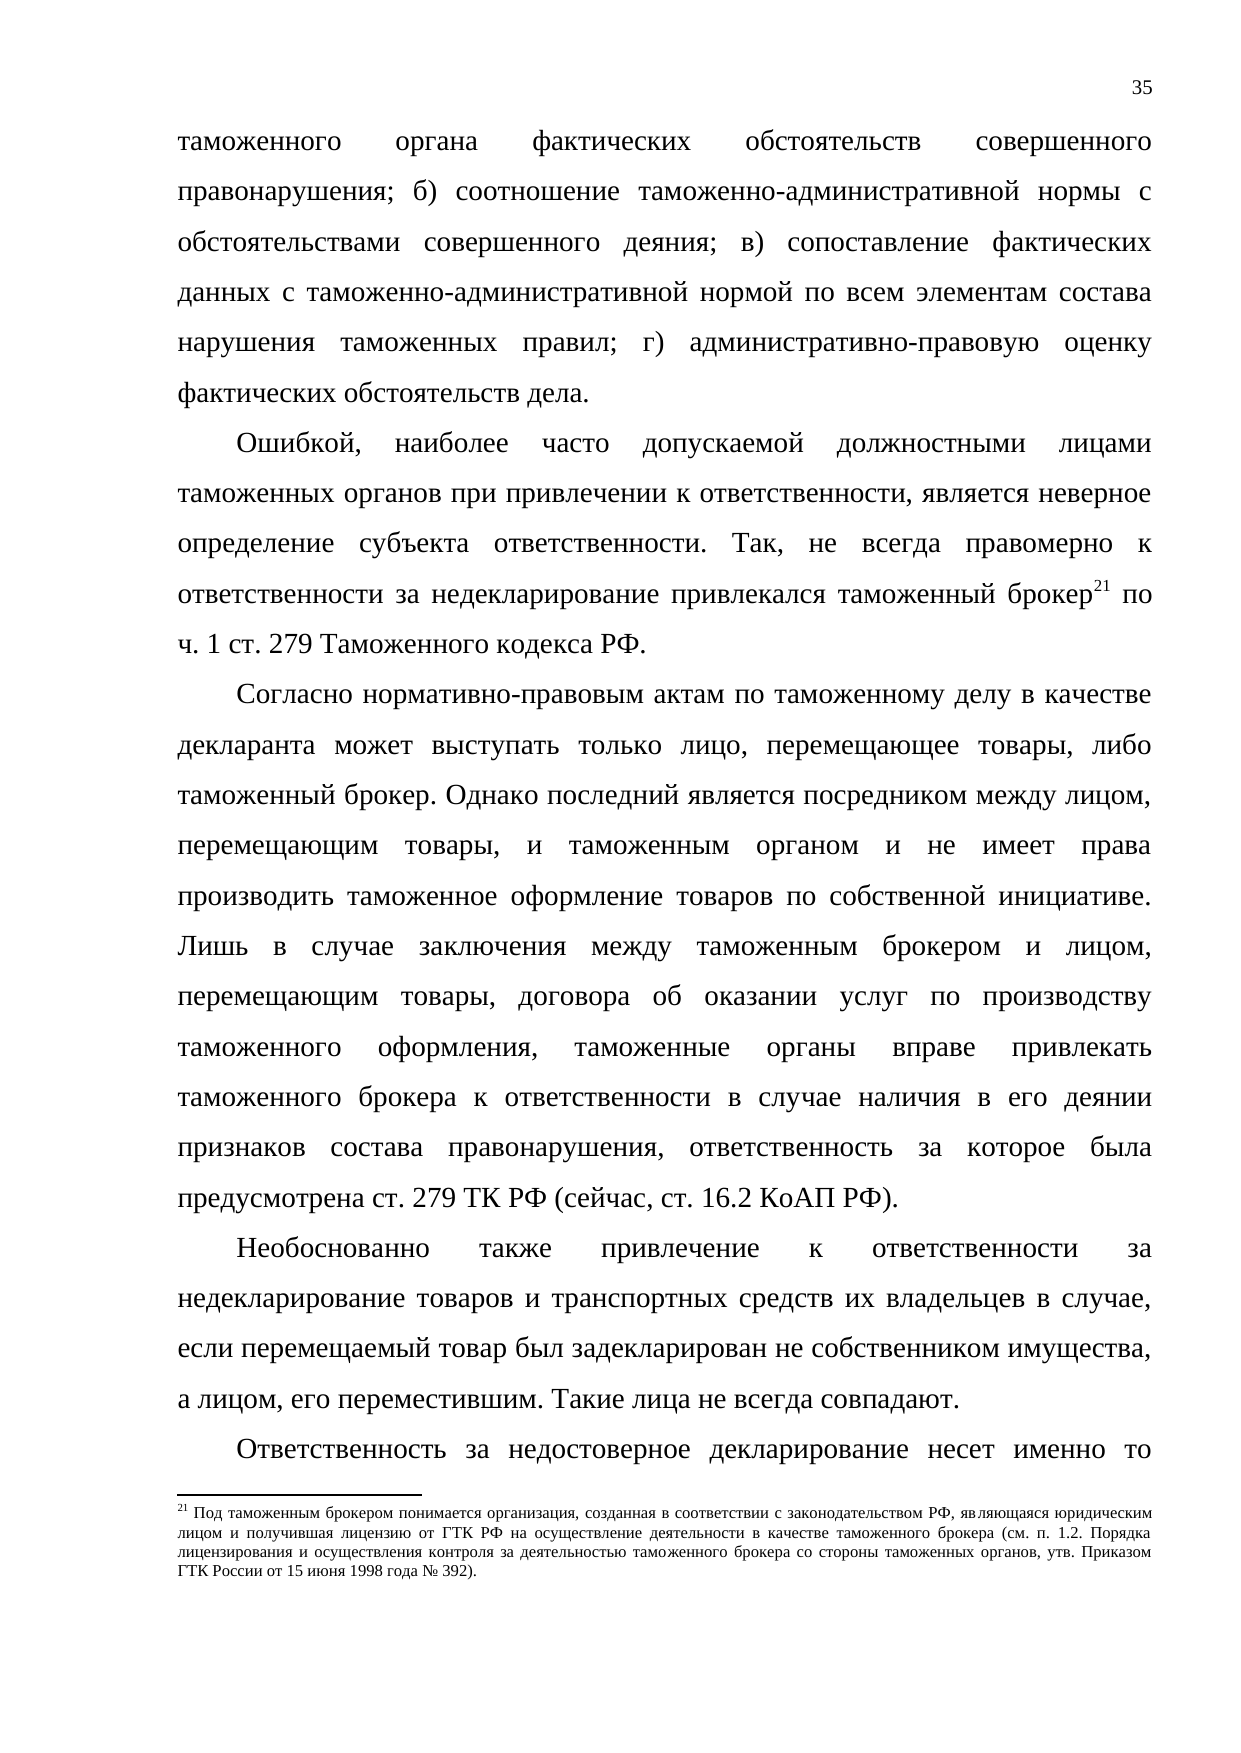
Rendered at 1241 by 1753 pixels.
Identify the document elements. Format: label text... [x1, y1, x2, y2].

text Согласно нормативно-правовым актам по таможенному делу в качестве декларанта может выступать только лицо, перемещающее товары, либо таможенный брокер. Однако последний является посредником между лицом, перемещающим товары, и таможенным органом и не имеет права производить таможенное оформление товаров по собственной инициативе. Лишь в случае заключения между таможенным брокером и лицом, перемещающим товары, договора об оказании услуг по производству таможенного оформления, таможенные органы вправе привлекать таможенного брокера к ответственности в случае наличия в его деянии признаков состава правонарушения, ответственность за которое была предусмотрена ст. 279 ТК РФ (сейчас, ст. 16.2 КоАП РФ). [177, 677, 1152, 1213]
text Необоснованно также привлечение к ответственности за недекларирование товаров и транспортных средств их владельцев в случае, если перемещаемый товар был задекларирован не собственником имущества, а лицом, его переместившим. Такие лица не всегда совпадают. [177, 1230, 1152, 1414]
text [177, 123, 1152, 408]
text Ошибкой, наиболее часто допускаемой должностными лицами таможенных органов при привлечении к ответственности, является неверное определение субъекта ответственности. Так, не всегда правомерно к ответственности за недекларирование привлекался таможенный брокер по ч. 1 ст. 279 Таможенного кодекса РФ. [177, 425, 1152, 660]
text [177, 1431, 1152, 1465]
